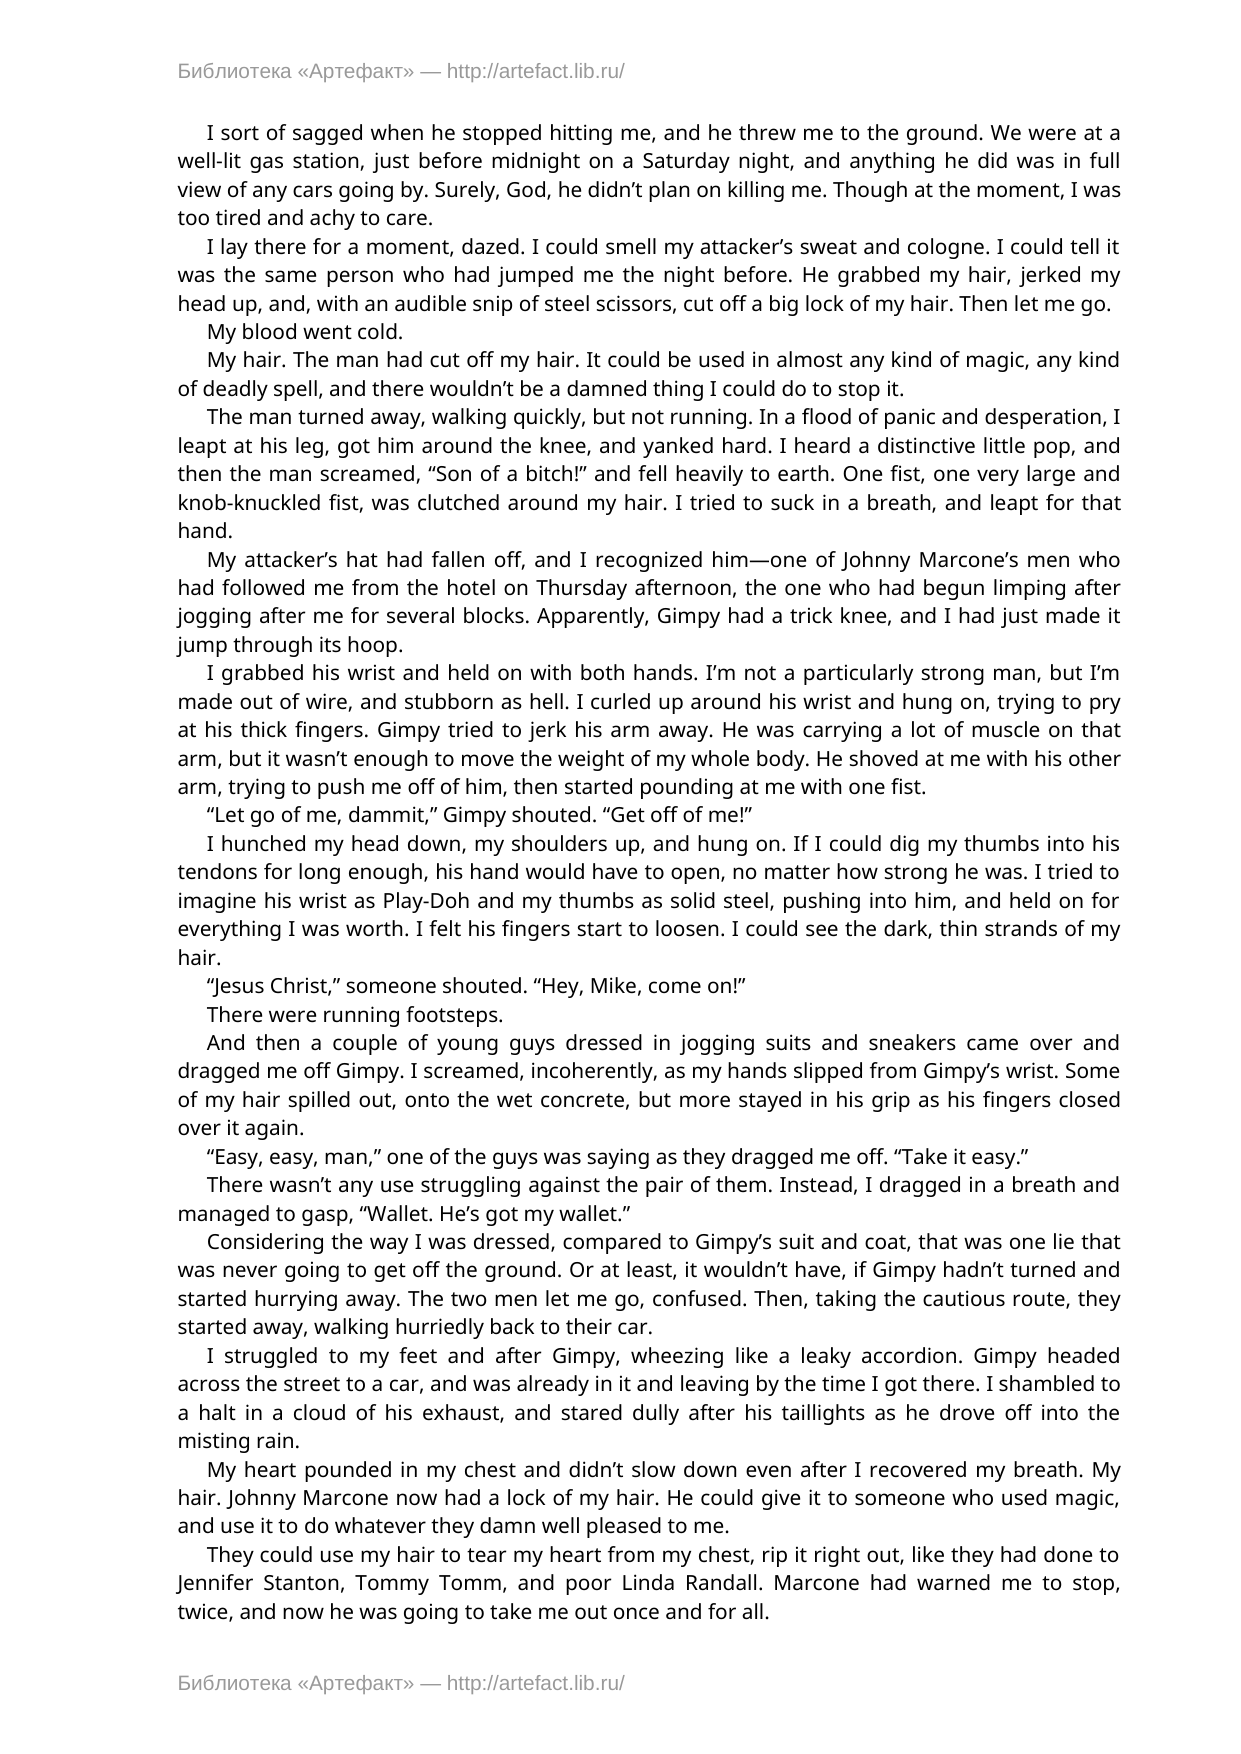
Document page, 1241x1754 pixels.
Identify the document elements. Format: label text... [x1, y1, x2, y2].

text The man turned away, walking quickly, but not running. In a flood of panic and desperation, I leapt at his leg, got him around the knee, and yanked hard. I heard a distinctive little pop, and then the man screamed, “Son of a bitch!” and fell heavily to earth. One fist, one very large and knob-knuckled fist, was clutched around my hair. I tried to suck in a breath, and leapt for that hand. [177, 402, 1122, 545]
text “Let go of me, dammit,” Gimpy shouted. “Get off of me!” [177, 801, 1122, 829]
text Considering the way I was dressed, compared to Gimpy’s suit and coat, that was one lie that was never going to get off the ground. Or at least, it wouldn’t have, if Gimpy hadn’t turned and started hurrying away. The two men let me go, confused. Then, taking the cautious route, they started away, walking hurriedly back to their car. [177, 1227, 1122, 1341]
text And then a couple of young guys dressed in jogging suits and sneakers came over and dragged me off Gimpy. I screamed, incoherently, as my hands slipped from Gimpy’s wrist. Some of my hair spilled out, onto the wet concrete, but more stayed in his grip as his fingers closed over it again. [177, 1028, 1122, 1142]
text There wasn’t any use struggling against the pair of them. Instead, I dragged in a breath and managed to gasp, “Wallet. He’s got my wallet.” [177, 1170, 1122, 1227]
text They could use my hair to tear my heart from my chest, rip it right out, like they had done to Jennifer Stanton, Tommy Tomm, and poor Linda Randall. Marcone had warned me to stop, twice, and now he was going to take me out once and for all. [177, 1540, 1122, 1625]
text My hair. The man had cut off my hair. It could be used in almost any kind of magic, any kind of deadly spell, and there wouldn’t be a damned thing I could do to stop it. [177, 346, 1122, 402]
text There were running footsteps. [177, 1000, 1122, 1028]
text I sort of sagged when he stopped hitting me, and he threw me to the ground. We were at a well-lit gas station, just before midnight on a Saturday night, and anything he did was in full view of any cars going by. Surely, God, he didn’t plan on killing me. Though at the moment, I was too tired and achy to care. [177, 118, 1122, 232]
text I grabbed his wrist and held on with both hands. I’m not a particularly strong man, but I’m made out of wire, and stubborn as hell. I curled up around his wrist and hung on, trying to pry at his thick fingers. Gimpy tried to jerk his arm away. He was carrying a lot of muscle on that arm, but it wasn’t enough to move the weight of my whole body. He shoved at me with his other arm, trying to push me off of him, then started pounding at me with one fist. [177, 658, 1122, 801]
text I struggled to my feet and after Gimpy, wheezing like a leaky accordion. Gimpy headed across the street to a car, and was already in it and leaving by the time I got there. I shambled to a halt in a cloud of his exhaust, and stared dully after his taillights as he drove off into the misting rain. [177, 1341, 1122, 1455]
text “Jesus Christ,” someone shouted. “Hey, Mike, come on!” [177, 971, 1122, 1000]
text “Easy, easy, man,” one of the guys was saying as they dragged me off. “Take it easy.” [177, 1142, 1122, 1170]
text My attacker’s hat had fallen off, and I recognized him—one of Johnny Marcone’s men who had followed me from the hotel on Thursday afternoon, the one who had begun limping after jogging after me for several blocks. Apparently, Gimpy had a trick knee, and I had just made it jump through its hoop. [177, 545, 1122, 658]
text My heart pounded in my chest and didn’t slow down even after I recovered my breath. My hair. Johnny Marcone now had a lock of my hair. He could give it to someone who used magic, and use it to do whatever they damn well pleased to me. [177, 1455, 1122, 1540]
text I hunched my head down, my shoulders up, and hung on. If I could dig my thumbs into his tendons for long enough, his hand would have to open, no matter how strong he was. I tried to imagine his wrist as Play-Doh and my thumbs as solid steel, pushing into him, and held on for everything I was worth. I felt his fingers start to loosen. I could see the dark, thin strands of my hair. [177, 829, 1122, 971]
text My blood went cold. [177, 317, 1122, 346]
text I lay there for a moment, dazed. I could smell my attacker’s sweat and cologne. I could tell it was the same person who had jumped me the night before. He grabbed my hair, jerked my head up, and, with an audible snip of steel scissors, cut off a big lock of my hair. Then let me go. [177, 232, 1122, 317]
